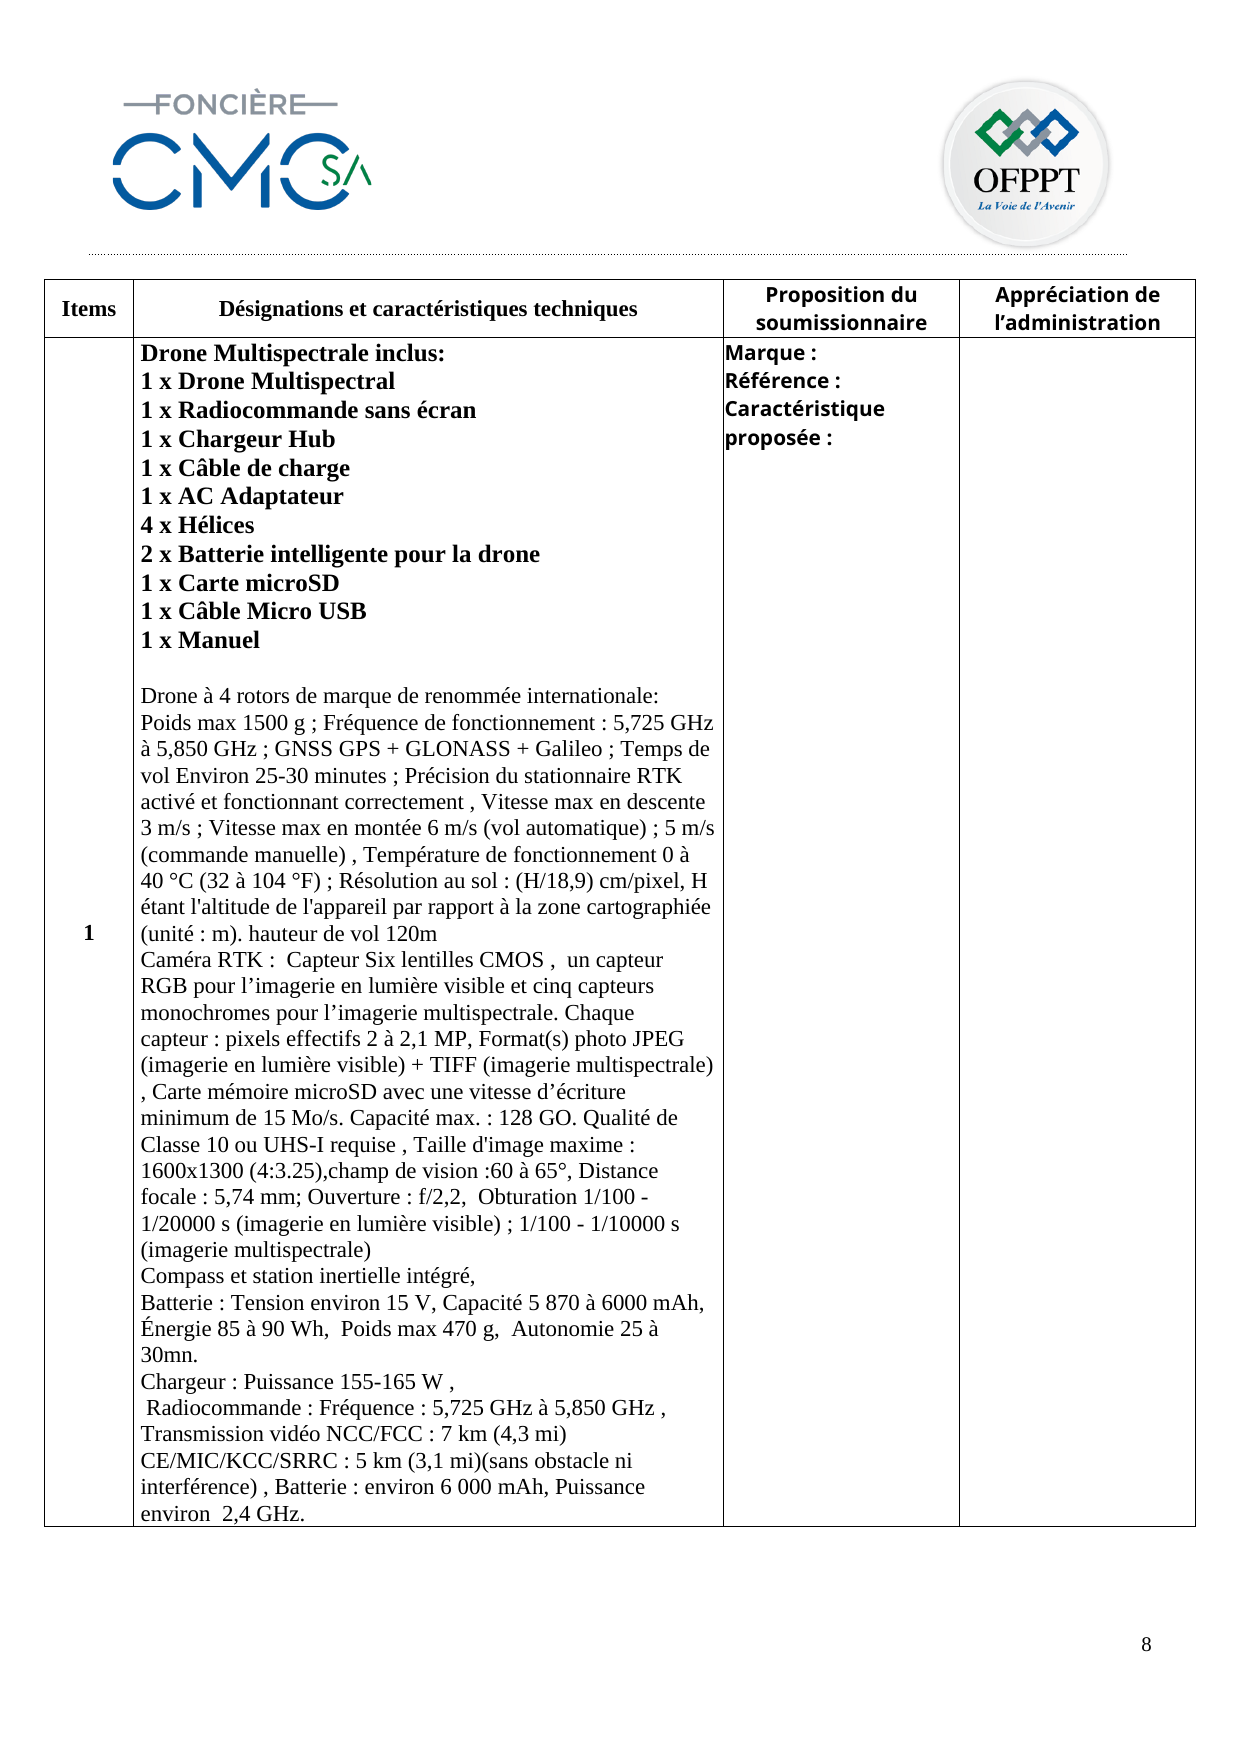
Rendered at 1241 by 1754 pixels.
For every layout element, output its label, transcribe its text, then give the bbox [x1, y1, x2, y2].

table_cell [960, 338, 1195, 1526]
table_cell 1 [45, 338, 133, 1526]
table_cell Drone Multispectrale inclus: 1 x Drone Multispectral 1 x Radiocommande sans écran 1 x Chargeur Hub 1 x Câble de charge 1 x AC Adaptateur 4 x Hélices 2 x Batterie intelligente pour la drone 1 x Carte microSD 1 x Câble Micro USB 1 x Manuel Drone à 4 rotors de marque de renommée internationale: Poids max 1500 g ; Fréquence de fonctionnement : 5,725 GHz à 5,850 GHz ; GNSS GPS + GLONASS + Galileo ; Temps de vol Environ 25-30 minutes ; Précision du stationnaire RTK activé et fonctionnant correctement , Vitesse max en descente 3 m/s ; Vitesse max en montée 6 m/s (vol automatique) ; 5 m/s (commande manuelle) , Température de fonctionnement 0 à 40 °C (32 à 104 °F) ; Résolution au sol : (H/18,9) cm/pixel, H étant l'altitude de l'appareil par rapport à la zone cartographiée (unité : m). hauteur de vol 120m Caméra RTK : Capteur Six lentilles CMOS , un capteur RGB pour l’imagerie en lumière visible et cinq capteurs monochromes pour l’imagerie multispectrale. Chaque capteur : pixels effectifs 2 à 2,1 MP, Format(s) photo JPEG (imagerie en lumière visible) + TIFF (imagerie multispectrale) , Carte mémoire microSD avec une vitesse d’écriture minimum de 15 Mo/s. Capacité max. : 128 GO. Qualité de Classe 10 ou UHS-I requise , Taille d'image maxime : 1600x1300 (4:3.25),champ de vision :60 à 65°, Distance focale : 5,74 mm; Ouverture : f/2,2, Obturation 1/100 - 1/20000 s (imagerie en lumière visible) ; 1/100 - 1/10000 s (imagerie multispectrale) Compass et station inertielle intégré, Batterie : Tension environ 15 V, Capacité 5 870 à 6000 mAh, Énergie 85 à 90 Wh, Poids max 470 g, Autonomie 25 à 30mn. Chargeur : Puissance 155-165 W , Radiocommande : Fréquence : 5,725 GHz à 5,850 GHz , Transmission vidéo NCC/FCC : 7 km (4,3 mi) CE/MIC/KCC/SRRC : 5 km (3,1 mi)(sans obstacle ni interférence) , Batterie : environ 6 000 mAh, Puissance environ 2,4 GHz. [134, 338, 723, 1526]
picture [112, 88, 372, 210]
table_header Désignations et caractéristiques techniques [134, 280, 723, 337]
table_header Items [45, 280, 133, 337]
table_cell Marque : Référence : Caractéristique proposée : [724, 338, 959, 1526]
table_header Proposition du soumissionnaire [724, 280, 959, 337]
picture [935, 73, 1116, 254]
table_header Appréciation de l’administration [960, 280, 1195, 337]
